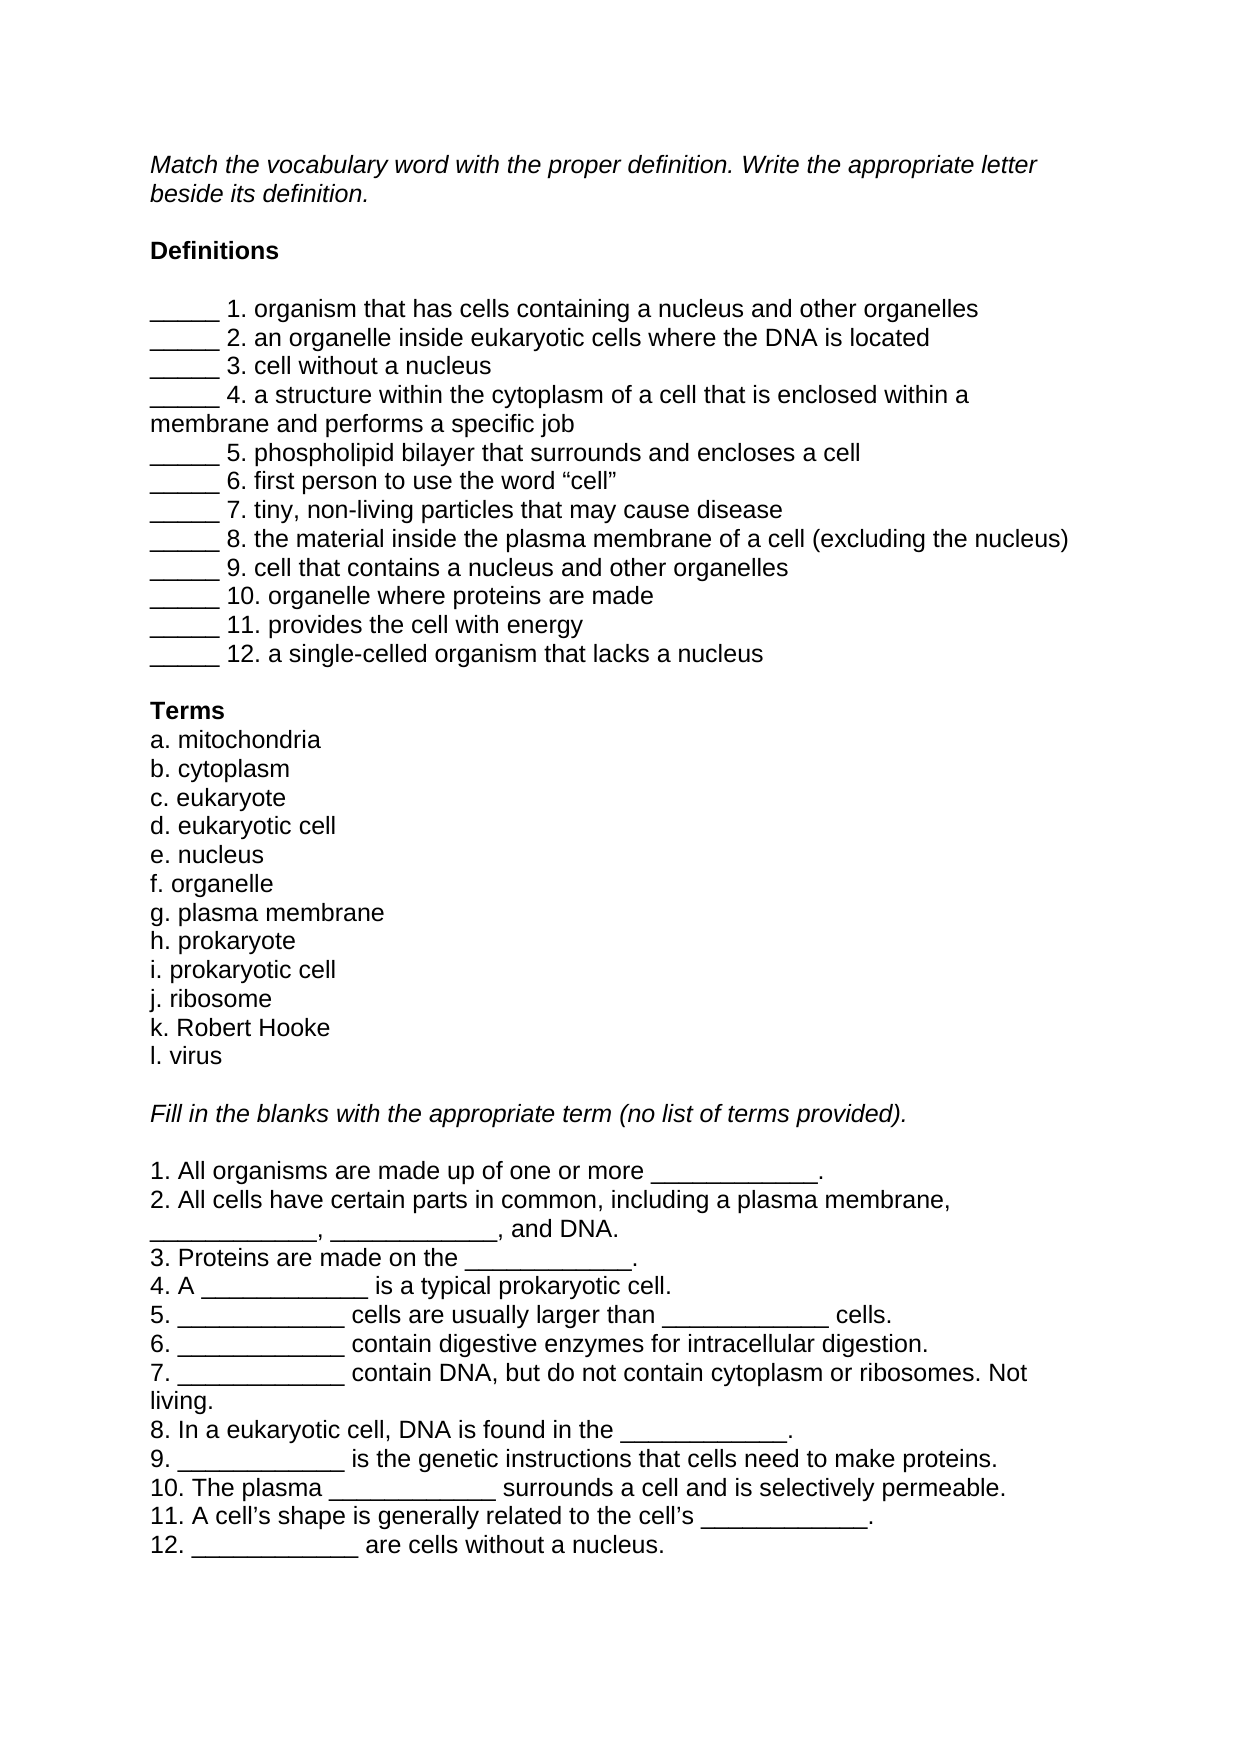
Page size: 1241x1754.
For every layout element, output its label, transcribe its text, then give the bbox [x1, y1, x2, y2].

text 11. A cell’s shape is generally related to the cell’s ____________. [150, 1501, 1090, 1530]
text 1. All organisms are made up of one or more ____________. [150, 1156, 1090, 1185]
text _____ 9. cell that contains a nucleus and other organelles [150, 552, 1090, 581]
text Terms [150, 696, 1090, 725]
text _____ 3. cell without a nucleus [150, 351, 1090, 380]
text k. Robert Hooke [150, 1012, 1090, 1041]
text _____ 1. organism that has cells containing a nucleus and other organelles [150, 294, 1090, 322]
text _____ 2. an organelle inside eukaryotic cells where the DNA is located [150, 322, 1090, 351]
text 8. In a eukaryotic cell, DNA is found in the ____________. [150, 1415, 1090, 1444]
text b. cytoplasm [150, 754, 1090, 782]
text _____ 8. the material inside the plasma membrane of a cell (excluding the nucleus) [150, 524, 1090, 552]
text 2. All cells have certain parts in common, including a plasma membrane, ____________, ____________, and DNA. [150, 1185, 1090, 1242]
text _____ 6. first person to use the word “cell” [150, 466, 1090, 495]
text a. mitochondria [150, 725, 1090, 754]
text f. organelle [150, 869, 1090, 897]
text 7. ____________ contain DNA, but do not contain cytoplasm or ribosomes. Not living. [150, 1357, 1090, 1415]
text _____ 7. tiny, non-living particles that may cause disease [150, 495, 1090, 524]
text c. eukaryote [150, 782, 1090, 811]
text 6. ____________ contain digestive enzymes for intracellular digestion. [150, 1329, 1090, 1357]
text g. plasma membrane [150, 897, 1090, 926]
text 3. Proteins are made on the ____________. [150, 1242, 1090, 1271]
text 5. ____________ cells are usually larger than ____________ cells. [150, 1300, 1090, 1329]
text 12. ____________ are cells without a nucleus. [150, 1530, 1090, 1559]
text Definitions [150, 236, 1090, 265]
text i. prokaryotic cell [150, 955, 1090, 984]
text _____ 10. organelle where proteins are made [150, 581, 1090, 610]
text Match the vocabulary word with the proper definition. Write the appropriate letter beside its definition. [150, 150, 1090, 207]
text Fill in the blanks with the appropriate term (no list of terms provided). [150, 1099, 1090, 1127]
text 9. ____________ is the genetic instructions that cells need to make proteins. [150, 1444, 1090, 1472]
text d. eukaryotic cell [150, 811, 1090, 840]
text 10. The plasma ____________ surrounds a cell and is selectively permeable. [150, 1472, 1090, 1501]
text l. virus [150, 1041, 1090, 1070]
text _____ 5. phospholipid bilayer that surrounds and encloses a cell [150, 437, 1090, 466]
text e. nucleus [150, 840, 1090, 869]
text _____ 4. a structure within the cytoplasm of a cell that is enclosed within a membrane and performs a specific job [150, 380, 1090, 437]
text h. prokaryote [150, 926, 1090, 955]
text _____ 11. provides the cell with energy [150, 610, 1090, 639]
text _____ 12. a single-celled organism that lacks a nucleus [150, 639, 1090, 667]
text j. ribosome [150, 984, 1090, 1012]
text 4. A ____________ is a typical prokaryotic cell. [150, 1271, 1090, 1300]
